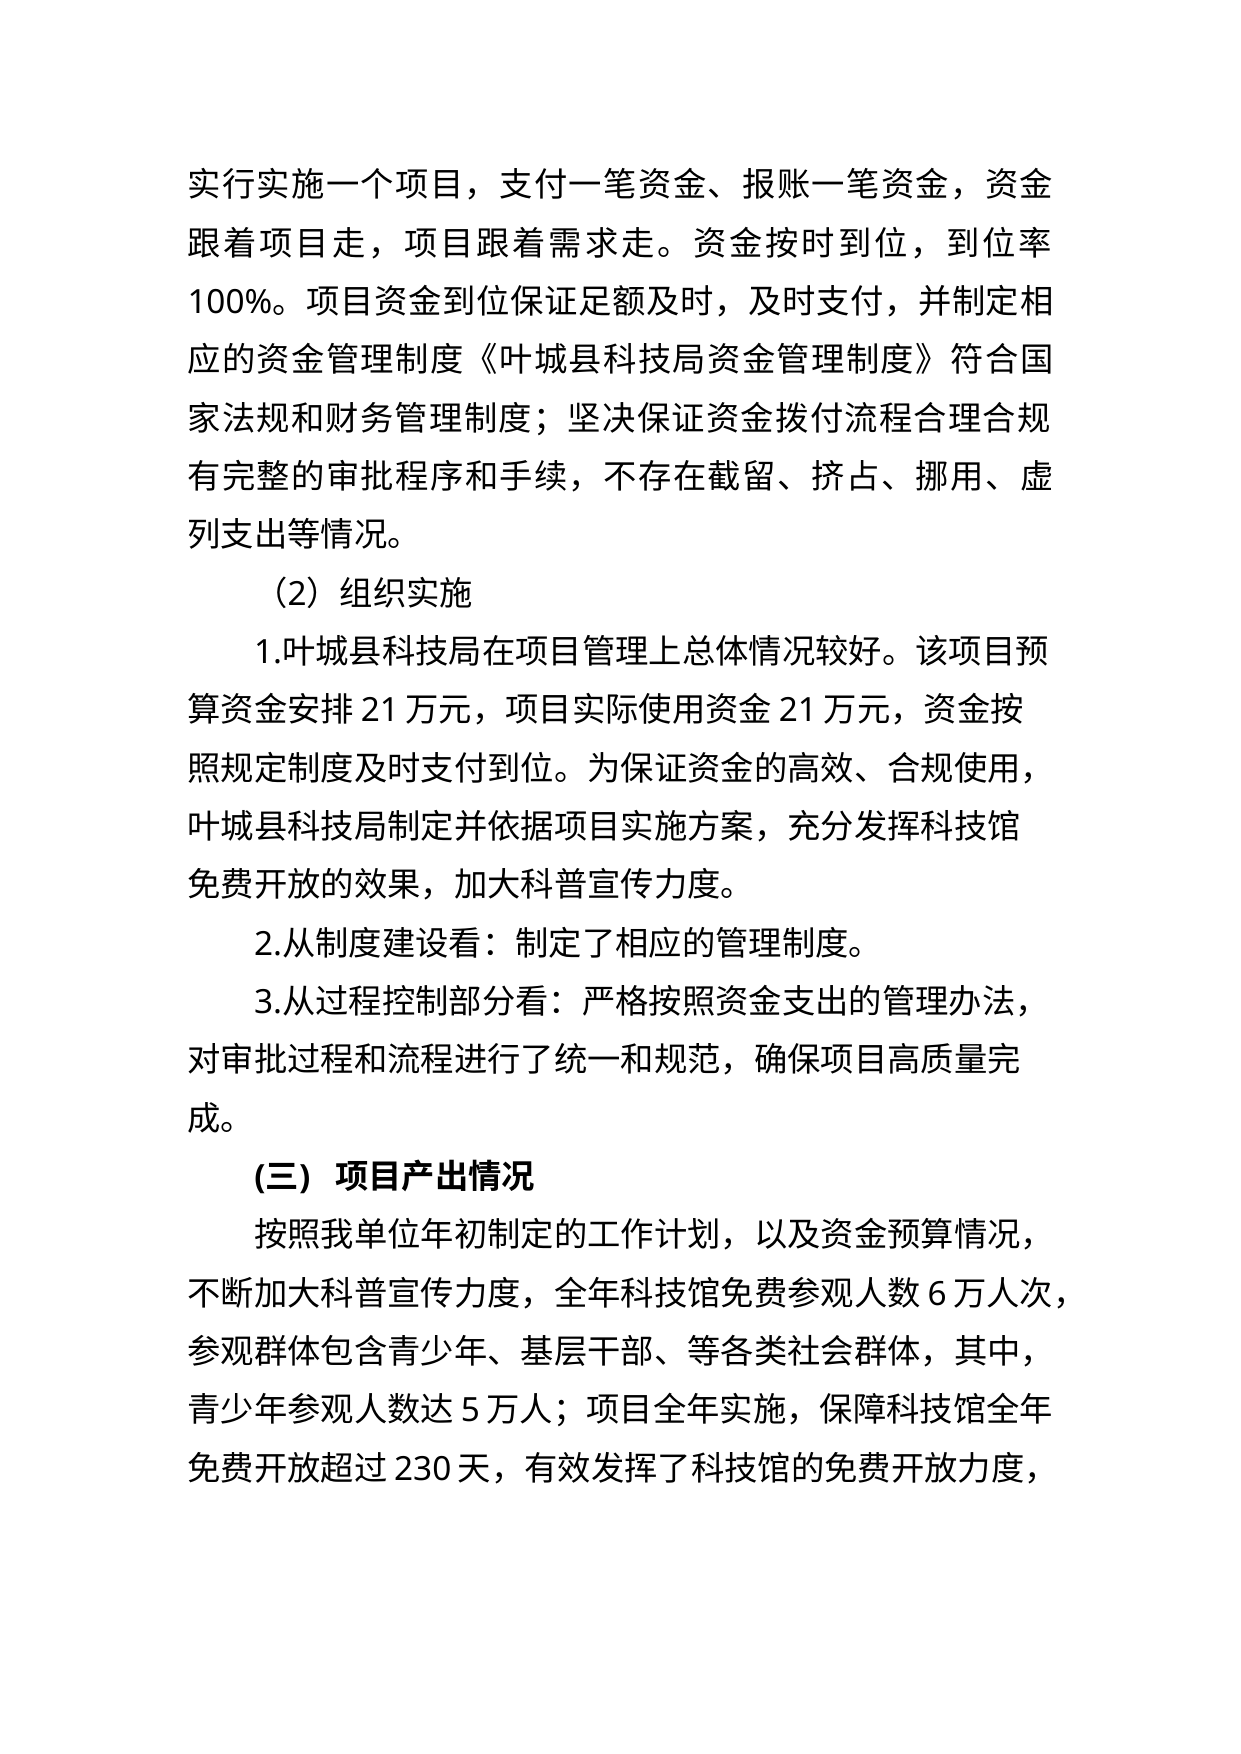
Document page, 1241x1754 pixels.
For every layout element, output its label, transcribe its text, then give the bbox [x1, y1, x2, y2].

text 3.从过程控制部分看：严格按照资金支出的管理办法，对审批过程和流程进行了统一和规范，确保项目高质量完成。 [187, 967, 1053, 1142]
text 2.从制度建设看：制定了相应的管理制度。 [187, 908, 1053, 967]
text （2）组织实施 [187, 558, 1053, 617]
text 1.叶城县科技局在项目管理上总体情况较好。该项目预算资金安排21万元，项目实际使用资金21万元，资金按照规定制度及时支付到位。为保证资金的高效、合规使用，叶城县科技局制定并依据项目实施方案，充分发挥科技馆免费开放的效果，加大科普宣传力度。 [187, 617, 1053, 908]
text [187, 1200, 1053, 1492]
list 项目产出情况 [187, 1142, 1053, 1200]
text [187, 150, 1053, 558]
